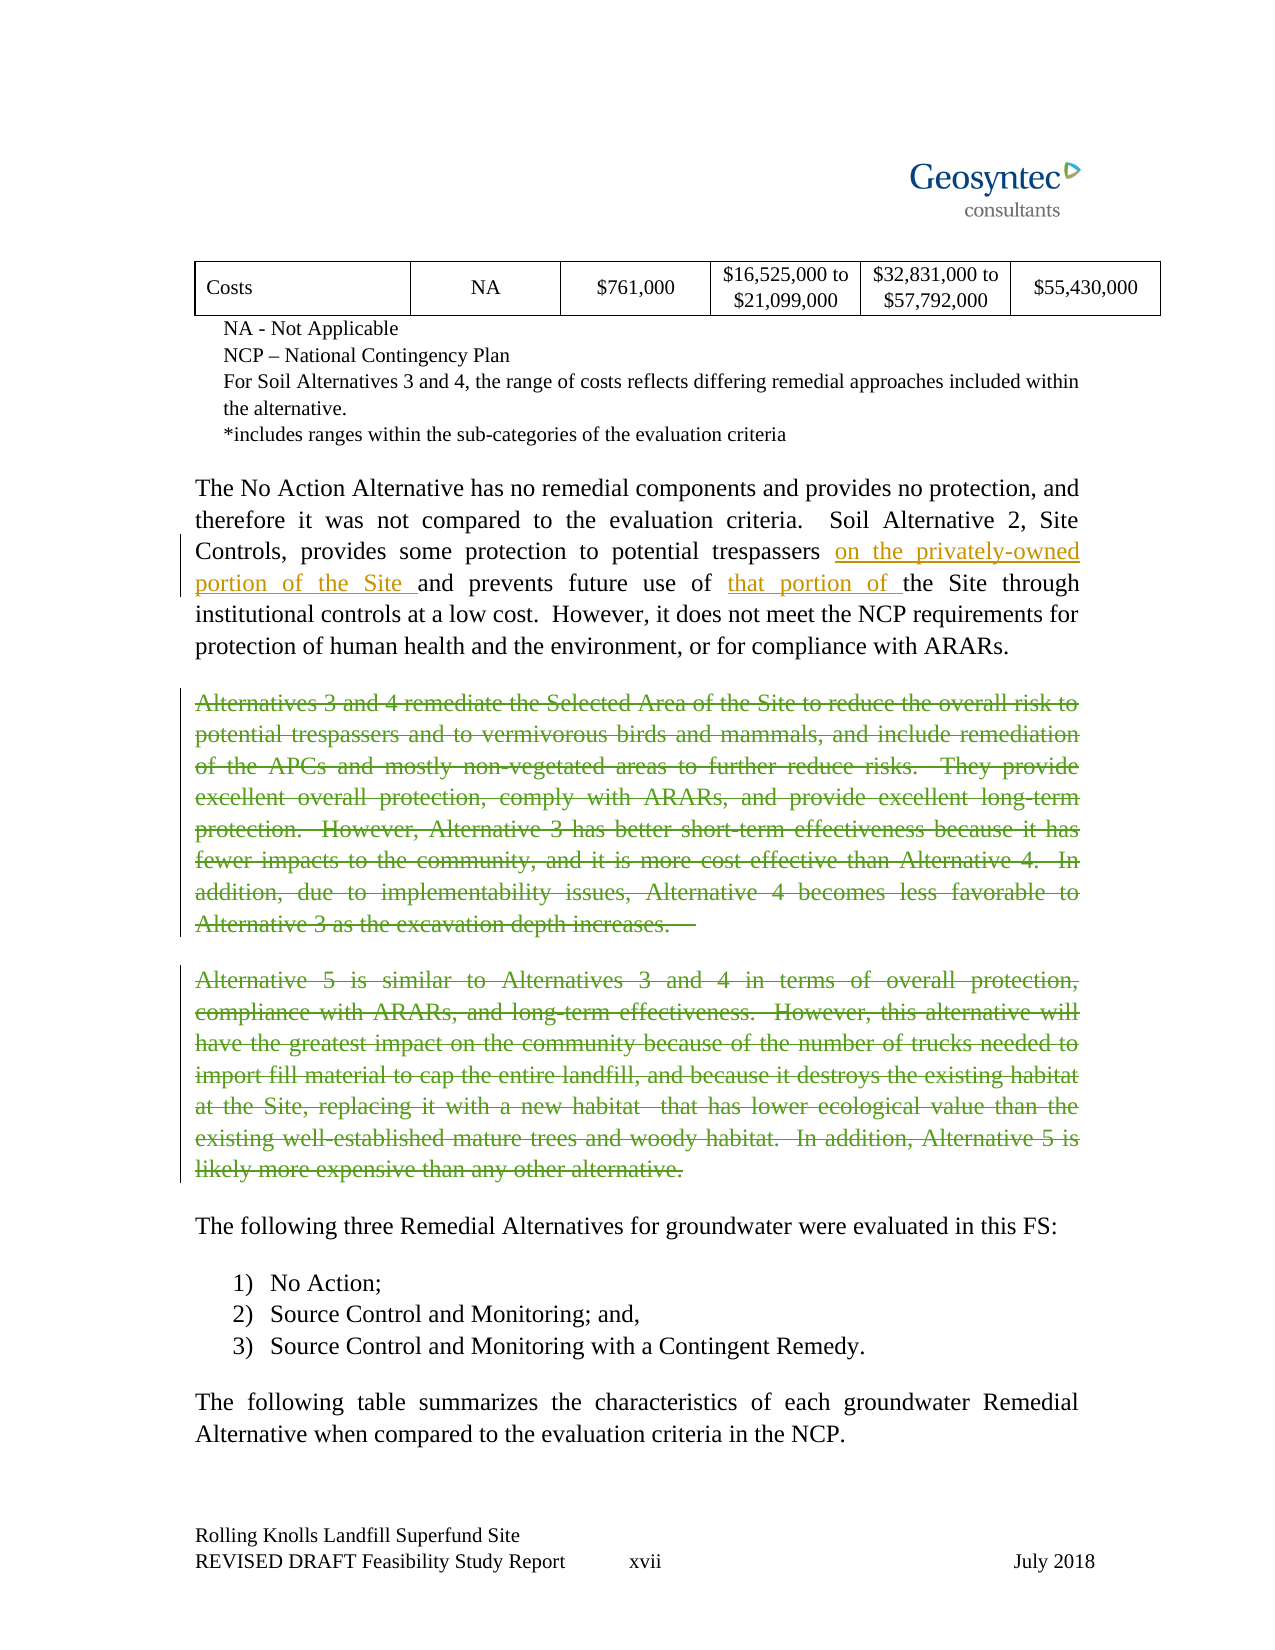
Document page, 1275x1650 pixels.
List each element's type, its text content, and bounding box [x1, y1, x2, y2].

text NCP – National Contingency Plan [223, 342, 1080, 367]
list No Action; [232, 1268, 1080, 1296]
table_cell $55,430,000 [1011, 262, 1160, 315]
picture [909, 160, 1083, 218]
table_cell Costs [196, 262, 410, 315]
table_cell $32,831,000 to $57,792,000 [861, 262, 1010, 315]
text NA - Not Applicable [223, 316, 1080, 340]
list Source Control and Monitoring; and, [232, 1299, 1080, 1328]
table_cell $16,525,000 to $21,099,000 [711, 262, 860, 315]
list Source Control and Monitoring with a Contingent Remedy. [232, 1331, 1080, 1359]
text The No Action Alternative has no remedial components and provides no protection, and therefore it was not compared to the evaluation criteria. Soil Alternative 2, Site Controls, provides some protection to potential trespassers and prevents future use of the Site through institutional controls at a low cost. However, it does not meet the NCP requirements for protection of human health and the environment, or for compliance with ARARs. [195, 473, 1080, 660]
table_cell NA [411, 262, 560, 315]
text For Soil Alternatives 3 and 4, the range of costs reflects differing remedial approaches included within the alternative. [223, 369, 1080, 419]
text The following table summarizes the characteristics of each groundwater Remedial Alternative when compared to the evaluation criteria in the NCP. [195, 1387, 1080, 1448]
text The following three Remedial Alternatives for groundwater were evaluated in this FS: [195, 1211, 1080, 1240]
text *includes ranges within the sub-categories of the evaluation criteria [223, 422, 1080, 446]
table_cell $761,000 [561, 262, 710, 315]
